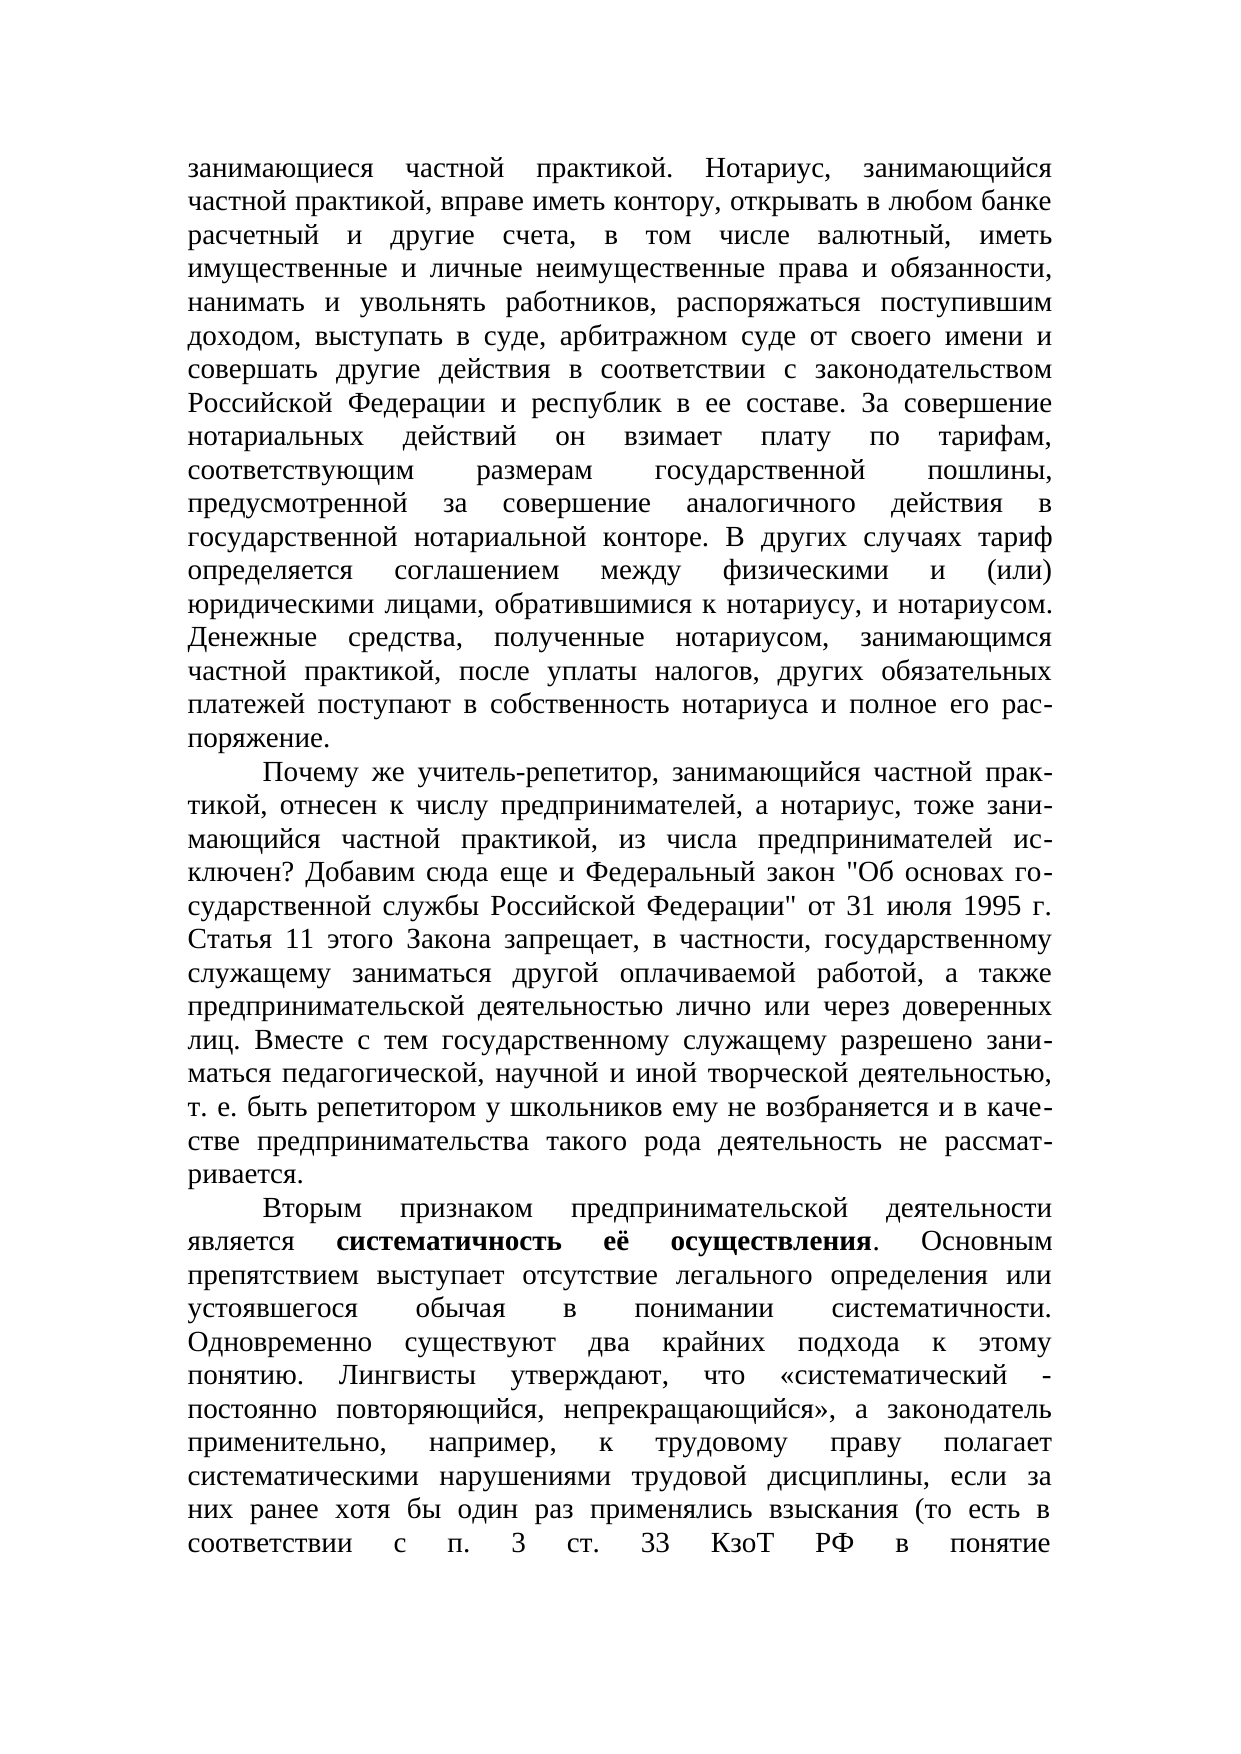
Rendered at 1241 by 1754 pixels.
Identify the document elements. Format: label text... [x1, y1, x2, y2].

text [187, 150, 1053, 754]
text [187, 1190, 1053, 1559]
text Почему же учитель-репетитор, занимающийся частной практикой, отнесен к числу предпринимателей, а нотариус, тоже занимающийся частной практикой, из числа предпринимателей исключен? Добавим сюда еще и Федеральный закон "Об основах государственной службы Российской Федерации" от 31 июля 1995 г. Статья 11 этого Закона запрещает, в частности, государственному служащему заниматься другой оплачиваемой работой, а также предпринимательской деятельностью лично или через доверенных лиц. Вместе с тем государственному служащему разрешено заниматься педагогической, научной и иной творческой деятельностью, т. е. быть репетитором у школьников ему не возбраняется и в качестве предпринимательства такого рода деятельность не рассматривается. [187, 754, 1053, 1190]
